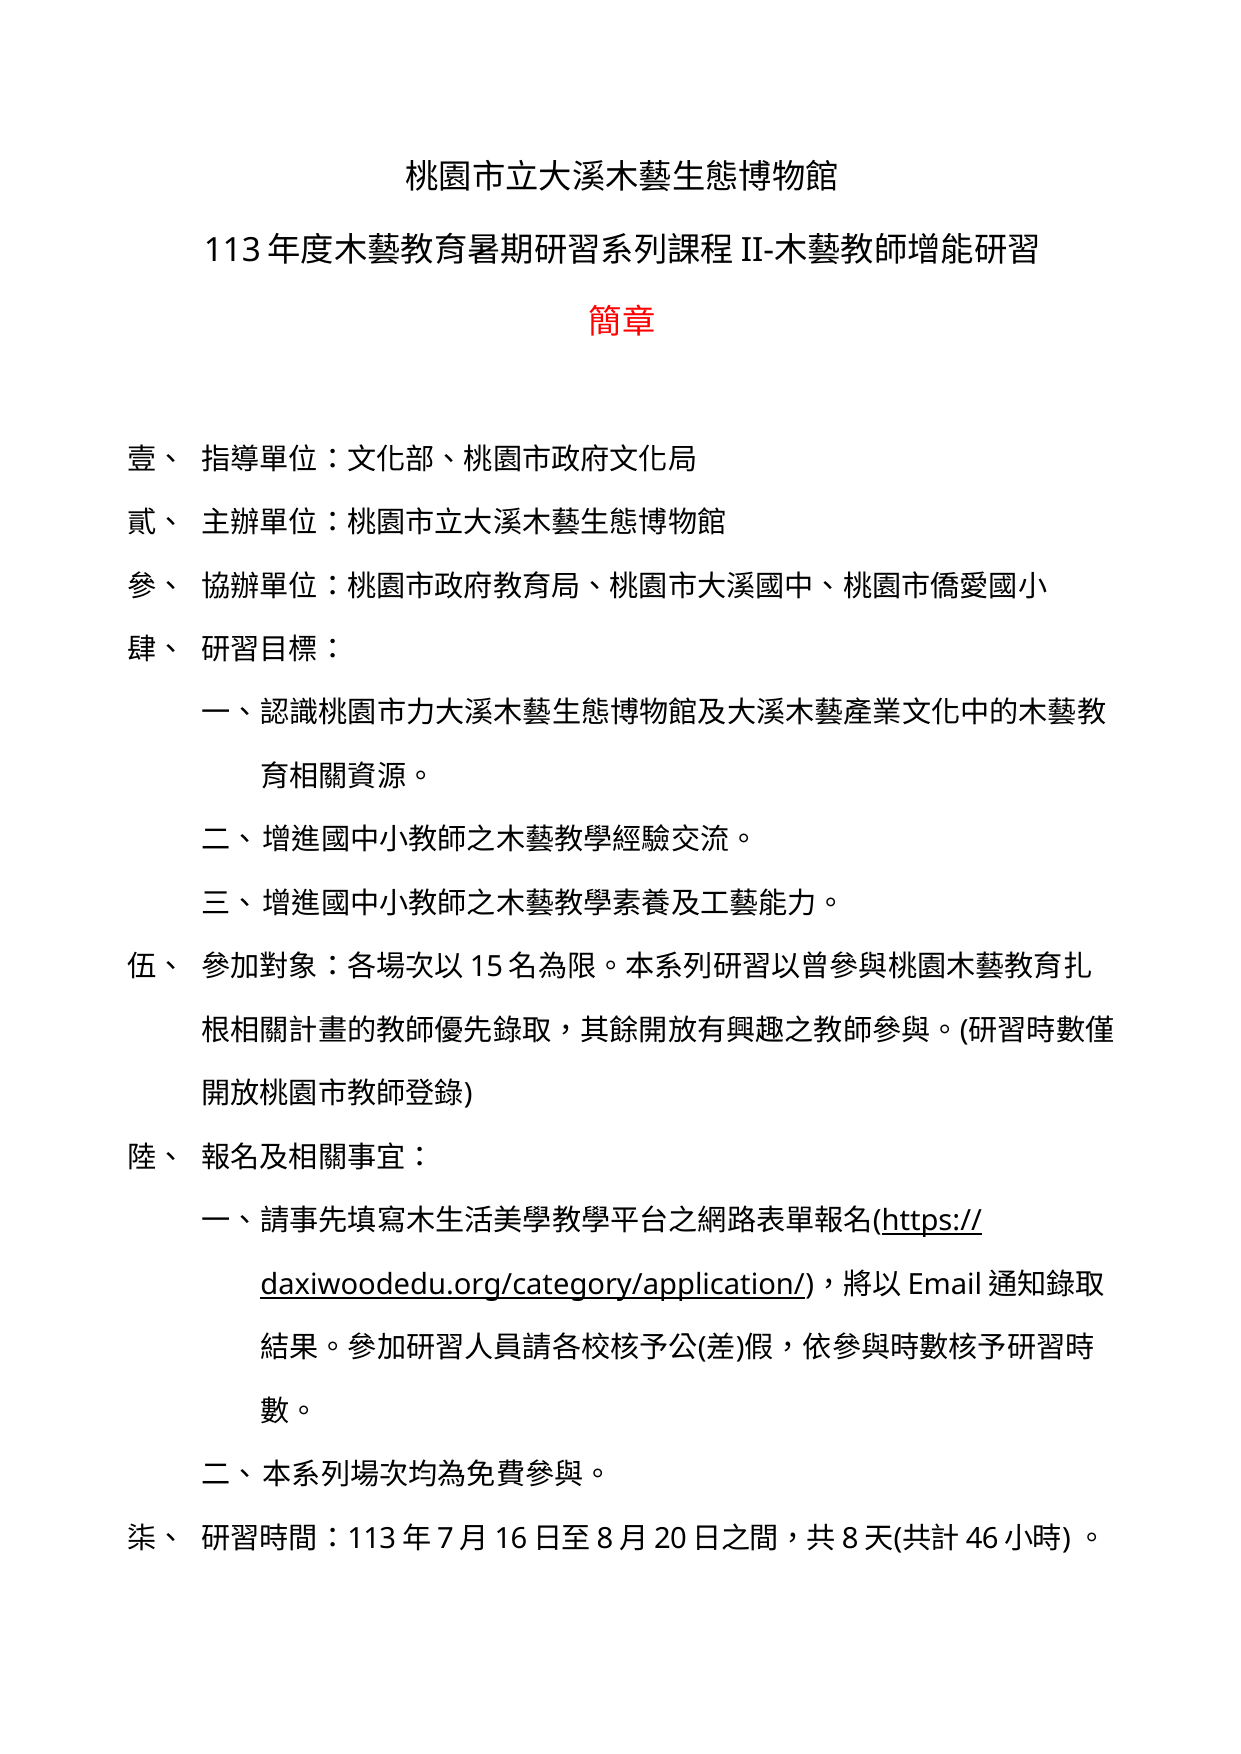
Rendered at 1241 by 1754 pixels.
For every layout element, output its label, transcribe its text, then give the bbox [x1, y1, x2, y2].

text 簡章 [127, 295, 1117, 343]
text 桃園市立大溪木藝生態博物館 [127, 150, 1117, 198]
list 增進國中小教師之木藝教學素養及工藝能力。 [183, 879, 1117, 922]
list 增進國中小教師之木藝教學經驗交流。 [183, 816, 1117, 858]
list 研習時間：113年7月16日至8月20日之間，共8天(共計46小時) 。 [127, 1514, 1117, 1557]
list 研習目標： [127, 626, 1117, 668]
list 協辦單位：桃園市政府教育局、桃園市大溪國中、桃園市僑愛國小 [127, 562, 1117, 604]
list 指導單位：文化部、桃園市政府文化局 [127, 435, 1117, 478]
list 報名及相關事宜： [127, 1133, 1117, 1176]
list 主辦單位：桃園市立大溪木藝生態博物館 [127, 499, 1117, 541]
list 本系列場次均為免費參與。 [194, 1451, 1117, 1493]
list 參加對象：各場次以15名為限。本系列研習以曾參與桃園木藝教育扎根相關計畫的教師優先錄取，其餘開放有興趣之教師參與。(研習時數僅開放桃園市教師登錄) [127, 943, 1117, 1112]
list 認識桃園市力大溪木藝生態博物館及大溪木藝產業文化中的木藝教育相關資源。 [201, 689, 1117, 795]
text 113年度木藝教育暑期研習系列課程II-木藝教師增能研習 [127, 222, 1117, 271]
list 請事先填寫木生活美學教學平台之網路表單報名(https://daxiwoodedu.org/category/application/)，將以Email通知錄取結果。參加研習人員請各校核予公(差)假，依參與時數核予研習時數。 [201, 1197, 1117, 1430]
